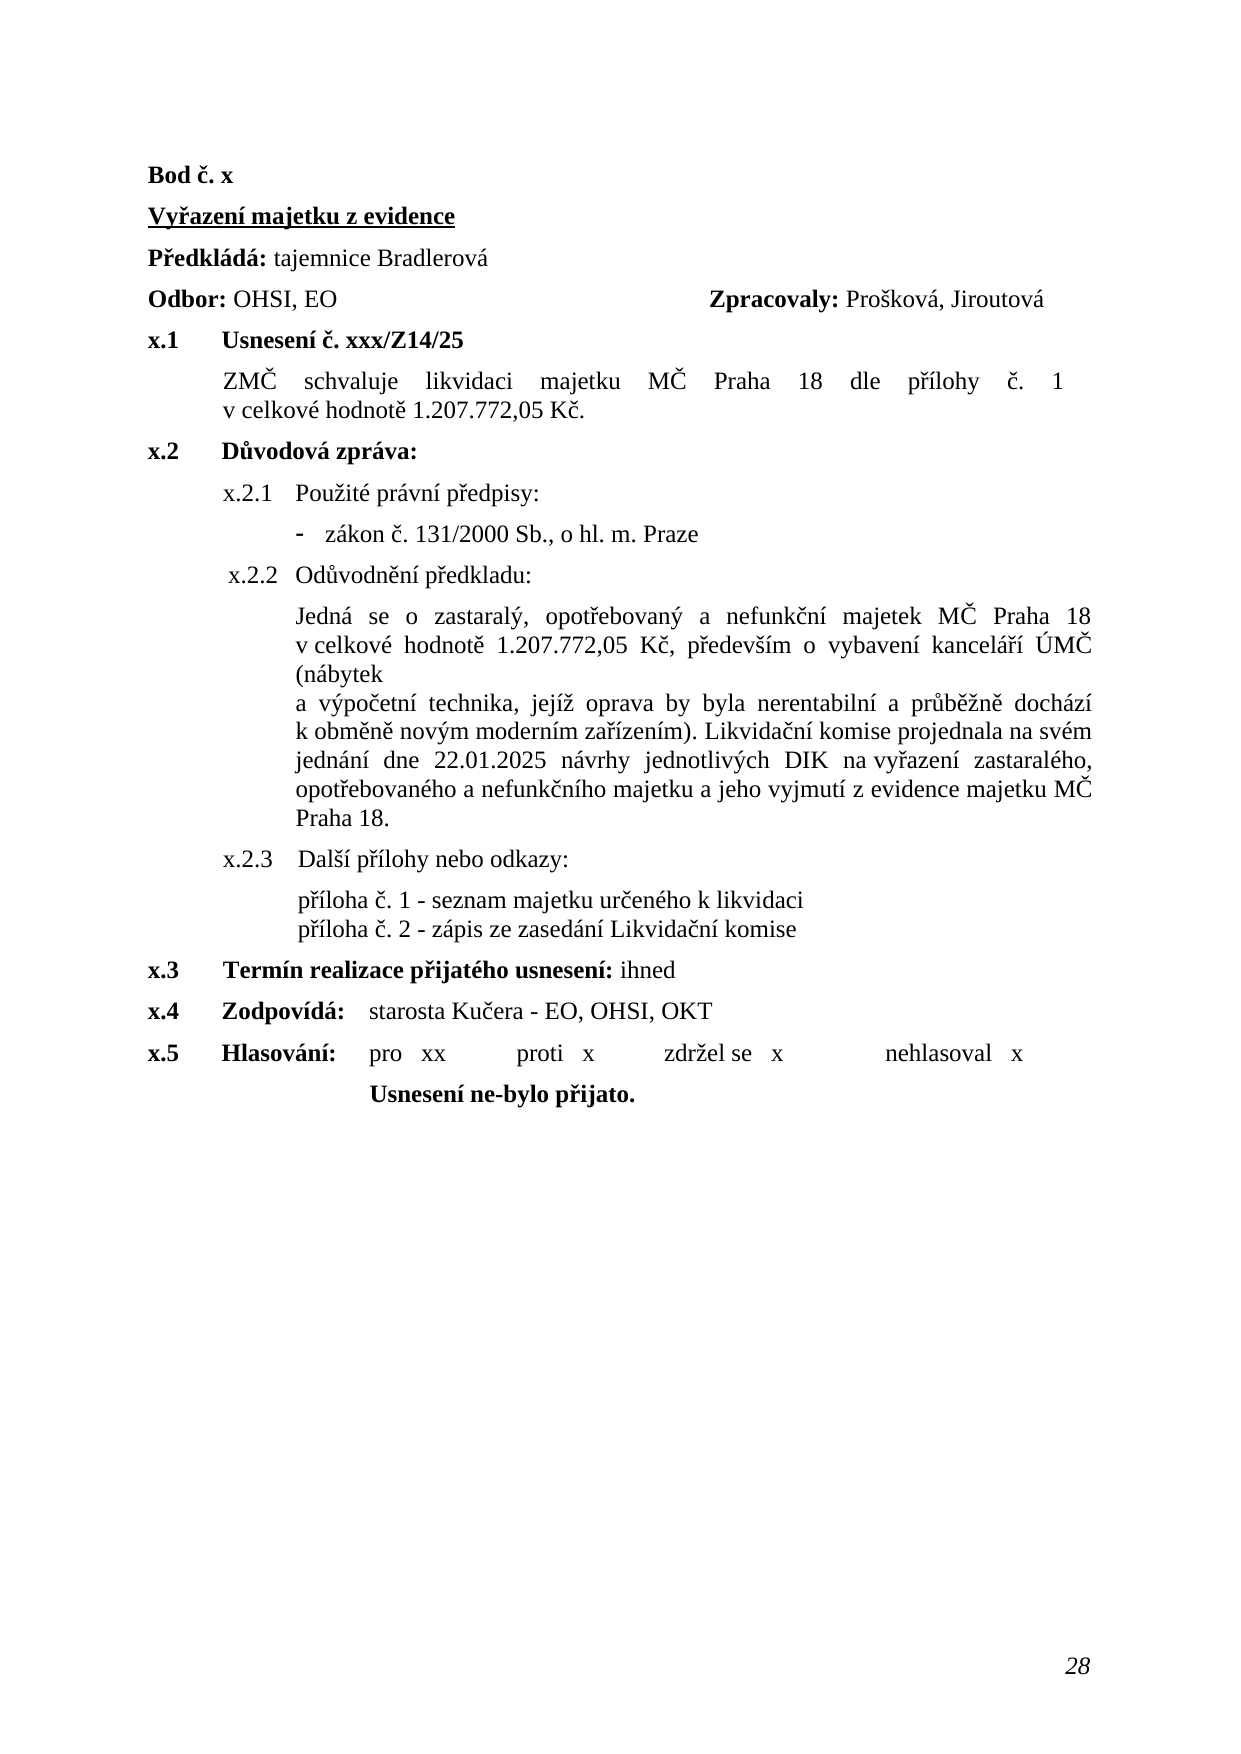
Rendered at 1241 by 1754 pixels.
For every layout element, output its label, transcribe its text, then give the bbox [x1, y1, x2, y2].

text Usnesení ne-bylo přijato. [369, 1079, 1092, 1108]
text Jedná se o zastaralý, opotřebovaný a nefunkční majetek MČ Praha 18 v celkové hodnotě 1.207.772,05 Kč, především o vybavení kanceláří ÚMČ (nábytek a výpočetní technika, jejíž oprava by byla nerentabilní a průběžně dochází k obměně novým moderním zařízením). Likvidační komise projednala na svém jednání dne 22.01.2025 návrhy jednotlivých DIK na vyřazení zastaralého, opotřebovaného a nefunkčního majetku a jeho vyjmutí z evidence majetku MČ Praha 18. [295, 601, 1092, 831]
text x.4 Zodpovídá: starosta Kučera - EO, OHSI, OKT [148, 996, 1092, 1025]
text x.2.2 Odůvodnění předkladu: [222, 560, 1092, 589]
text Odbor: OHSI, EO Zpracovaly: Prošková, Jiroutová [148, 284, 1092, 313]
text x.2.1 Použité právní předpisy: [223, 478, 1092, 506]
text ZMČ schvaluje likvidaci majetku MČ Praha 18 dle přílohy č. 1 v celkové hodnotě 1.207.772,05 Kč. [223, 366, 1092, 424]
text x.2 Důvodová zpráva: [148, 436, 1092, 465]
text příloha č. 1 - seznam majetku určeného k likvidaci [298, 885, 1092, 914]
subtitle Bod č. x [148, 160, 1092, 189]
list zákon č. 131/2000 Sb., o hl. m. Praze [295, 519, 1092, 548]
text x.5 Hlasování: pro xx proti x zdržel se x nehlasoval x [148, 1038, 1092, 1066]
text x.3 Termín realizace přijatého usnesení: ihned [148, 955, 1092, 984]
text x.1 Usnesení č. xxx/Z14/25 [148, 325, 1092, 354]
text Předkládá: tajemnice Bradlerová [148, 243, 1092, 271]
subtitle Vyřazení majetku z evidence [148, 201, 1092, 230]
text příloha č. 2 - zápis ze zasedání Likvidační komise [298, 914, 1092, 943]
text x.2.3 Další přílohy nebo odkazy: [148, 844, 1092, 873]
